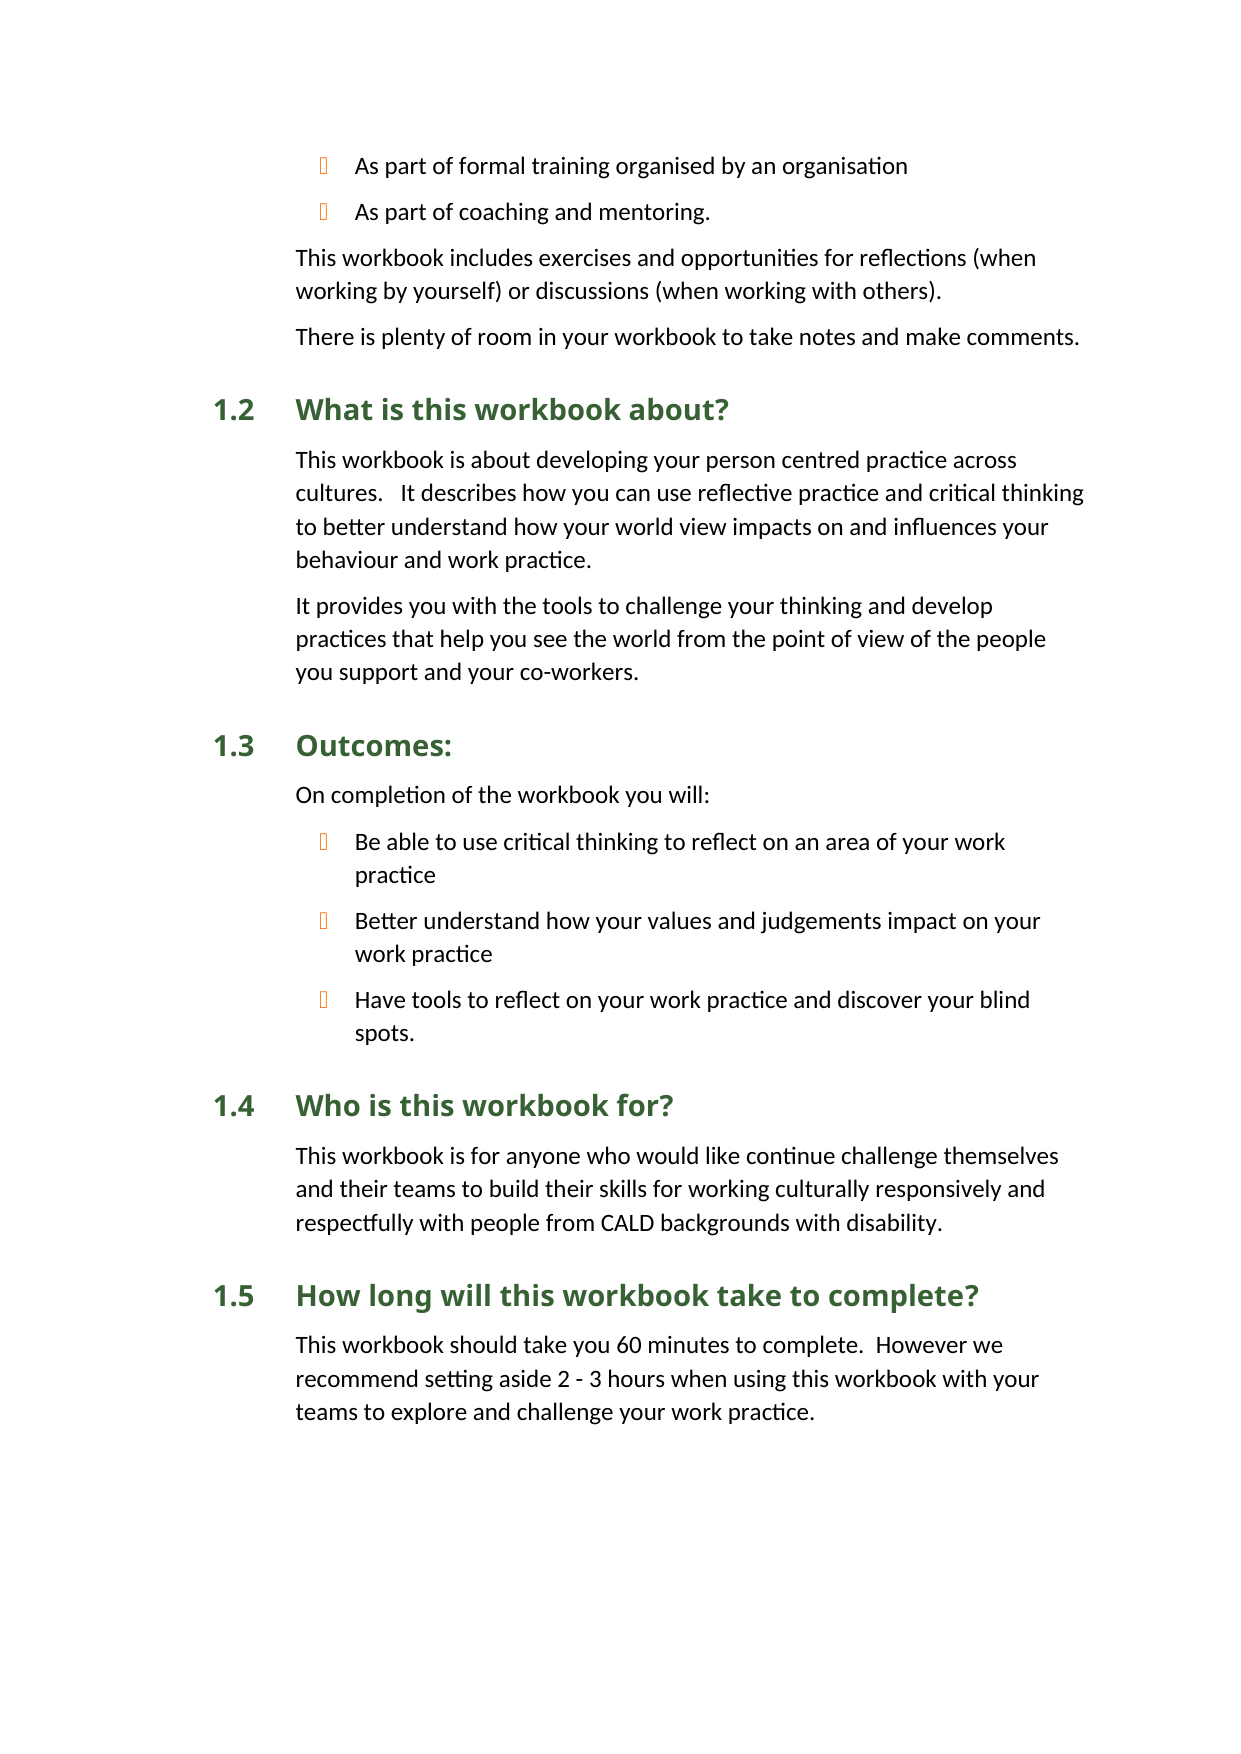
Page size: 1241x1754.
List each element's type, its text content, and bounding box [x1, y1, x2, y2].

text As part of formal training organised by an organisation [319, 148, 1087, 181]
subtitle How long will this workbook take to complete? [213, 1275, 1087, 1315]
text On completion of the workbook you will: [295, 777, 1087, 810]
text This workbook is for anyone who would like continue challenge themselves and their teams to build their skills for working culturally responsively and respectfully with people from CALD backgrounds with disability. [295, 1138, 1087, 1238]
text It provides you with the tools to challenge your thinking and develop practices that help you see the world from the point of view of the people you support and your co-workers. [295, 587, 1087, 687]
text Better understand how your values and judgements impact on your work practice [319, 902, 1087, 969]
text Have tools to reflect on your work practice and discover your blind spots. [319, 981, 1087, 1048]
text Be able to use critical thinking to reflect on an area of your work practice [319, 823, 1087, 889]
subtitle Outcomes: [213, 725, 1087, 764]
text There is plenty of room in your workbook to take notes and make comments. [295, 318, 1087, 352]
text This workbook includes exercises and opportunities for reflections (when working by yourself) or discussions (when working with others). [295, 239, 1087, 306]
subtitle What is this workbook about? [213, 389, 1087, 429]
text This workbook should take you 60 minutes to complete. However we recommend setting aside 2 - 3 hours when using this workbook with your teams to explore and challenge your work practice. [295, 1327, 1087, 1427]
text This workbook is about developing your person centred practice across cultures. It describes how you can use reflective practice and critical thinking to better understand how your world view impacts on and influences your behaviour and work practice. [295, 442, 1087, 575]
subtitle Who is this workbook for? [213, 1085, 1087, 1125]
text As part of coaching and mentoring. [319, 193, 1087, 227]
